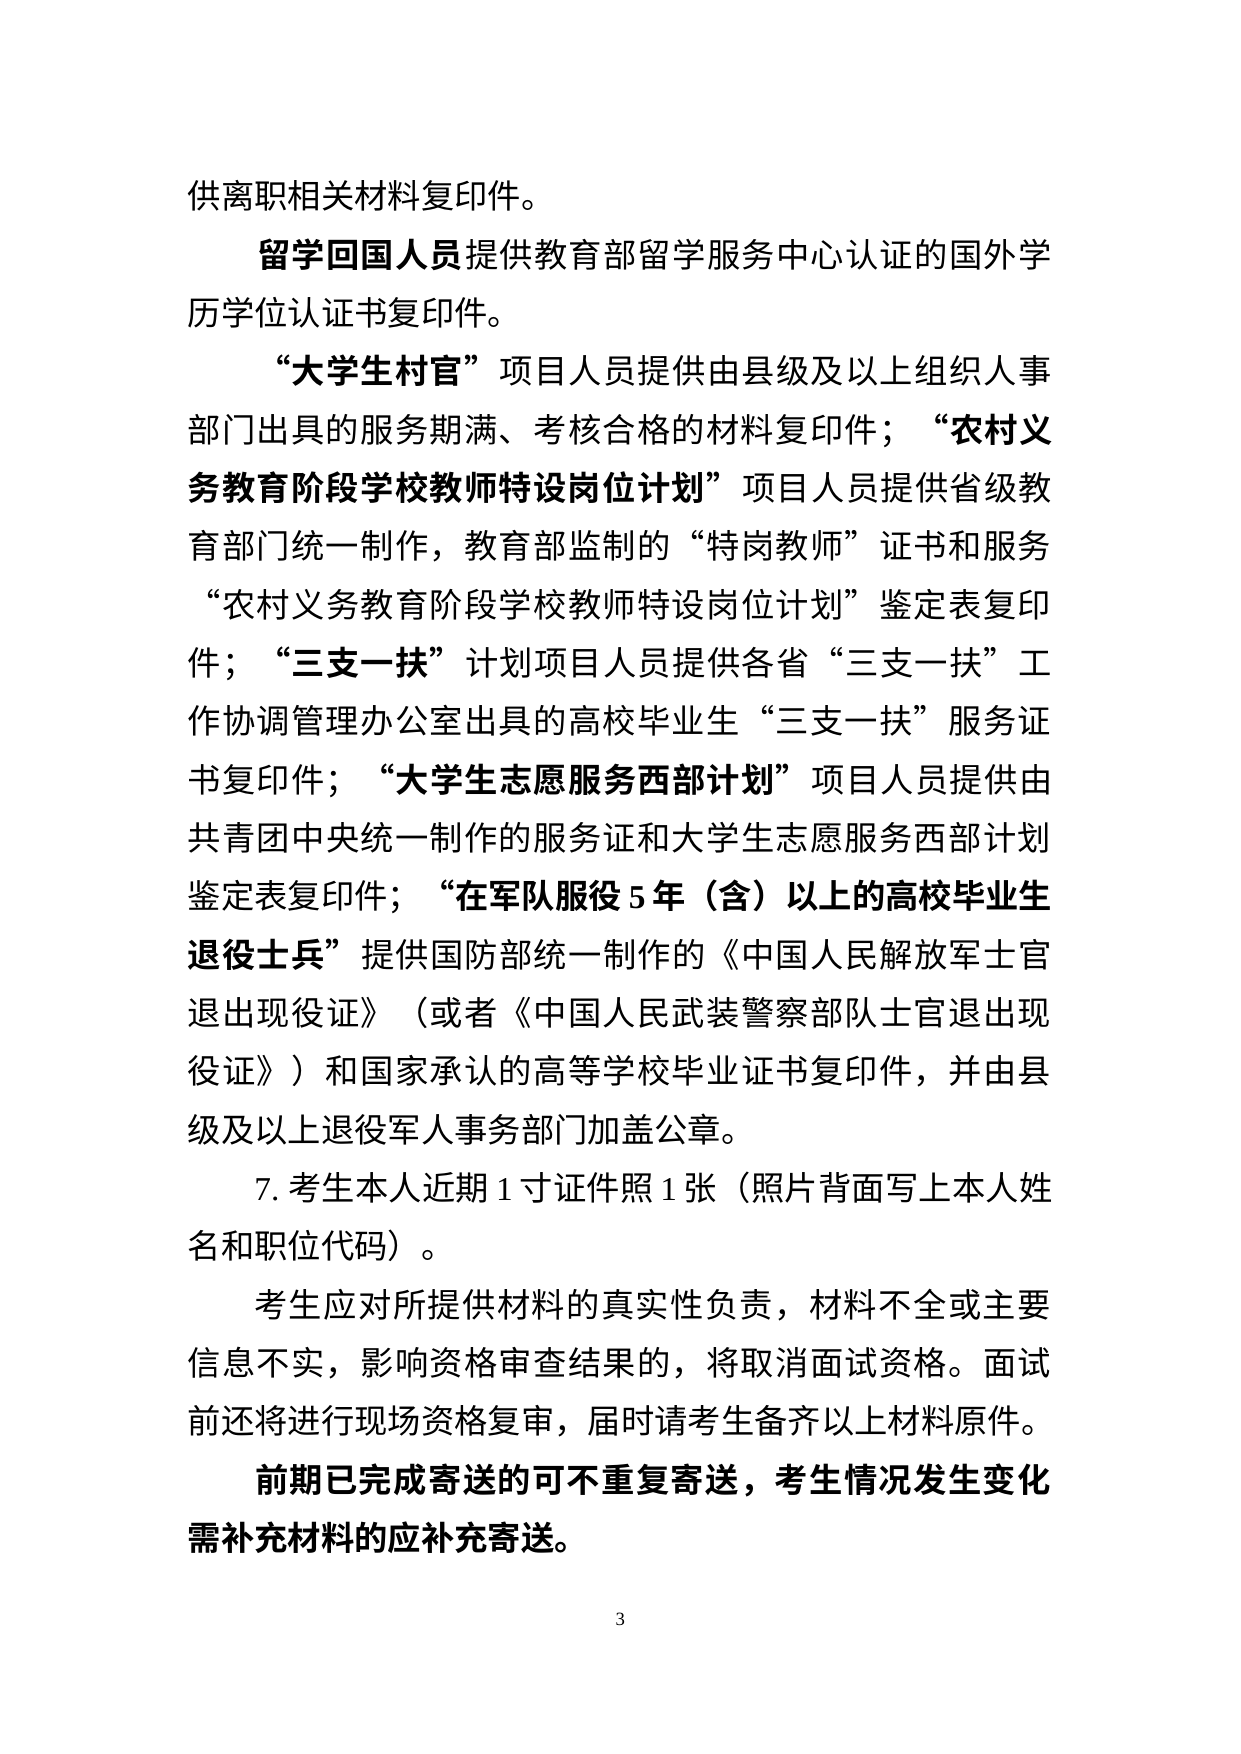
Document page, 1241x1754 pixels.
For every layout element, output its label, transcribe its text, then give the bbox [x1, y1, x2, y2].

text 考生应对所提供材料的真实性负责，材料不全或主要信息不实，影响资格审查结果的，将取消面试资格。面试前还将进行现场资格复审，届时请考生备齐以上材料原件。 [187, 1270, 1053, 1445]
text 留学回国人员提供教育部留学服务中心认证的国外学历学位认证书复印件。 [187, 220, 1053, 337]
text “大学生村官”项目人员提供由县级及以上组织人事部门出具的服务期满、考核合格的材料复印件；“农村义务教育阶段学校教师特设岗位计划”项目人员提供省级教育部门统一制作，教育部监制的“特岗教师”证书和服务“农村义务教育阶段学校教师特设岗位计划”鉴定表复印件；“三支一扶”计划项目人员提供各省“三支一扶”工作协调管理办公室出具的高校毕业生“三支一扶”服务证书复印件；“大学生志愿服务西部计划”项目人员提供由共青团中央统一制作的服务证和大学生志愿服务西部计划鉴定表复印件；“在军队服役5年（含）以上的高校毕业生退役士兵”提供国防部统一制作的《中国人民解放军士官退出现役证》（或者《中国人民武装警察部队士官退出现役证》）和国家承认的高等学校毕业证书复印件，并由县级及以上退役军人事务部门加盖公章。 [187, 337, 1053, 1154]
text 前期已完成寄送的可不重复寄送，考生情况发生变化需补充材料的应补充寄送。 [187, 1445, 1053, 1562]
text 7. 考生本人近期1寸证件照1张（照片背面写上本人姓名和职位代码）。 [187, 1154, 1053, 1270]
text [187, 162, 1053, 220]
